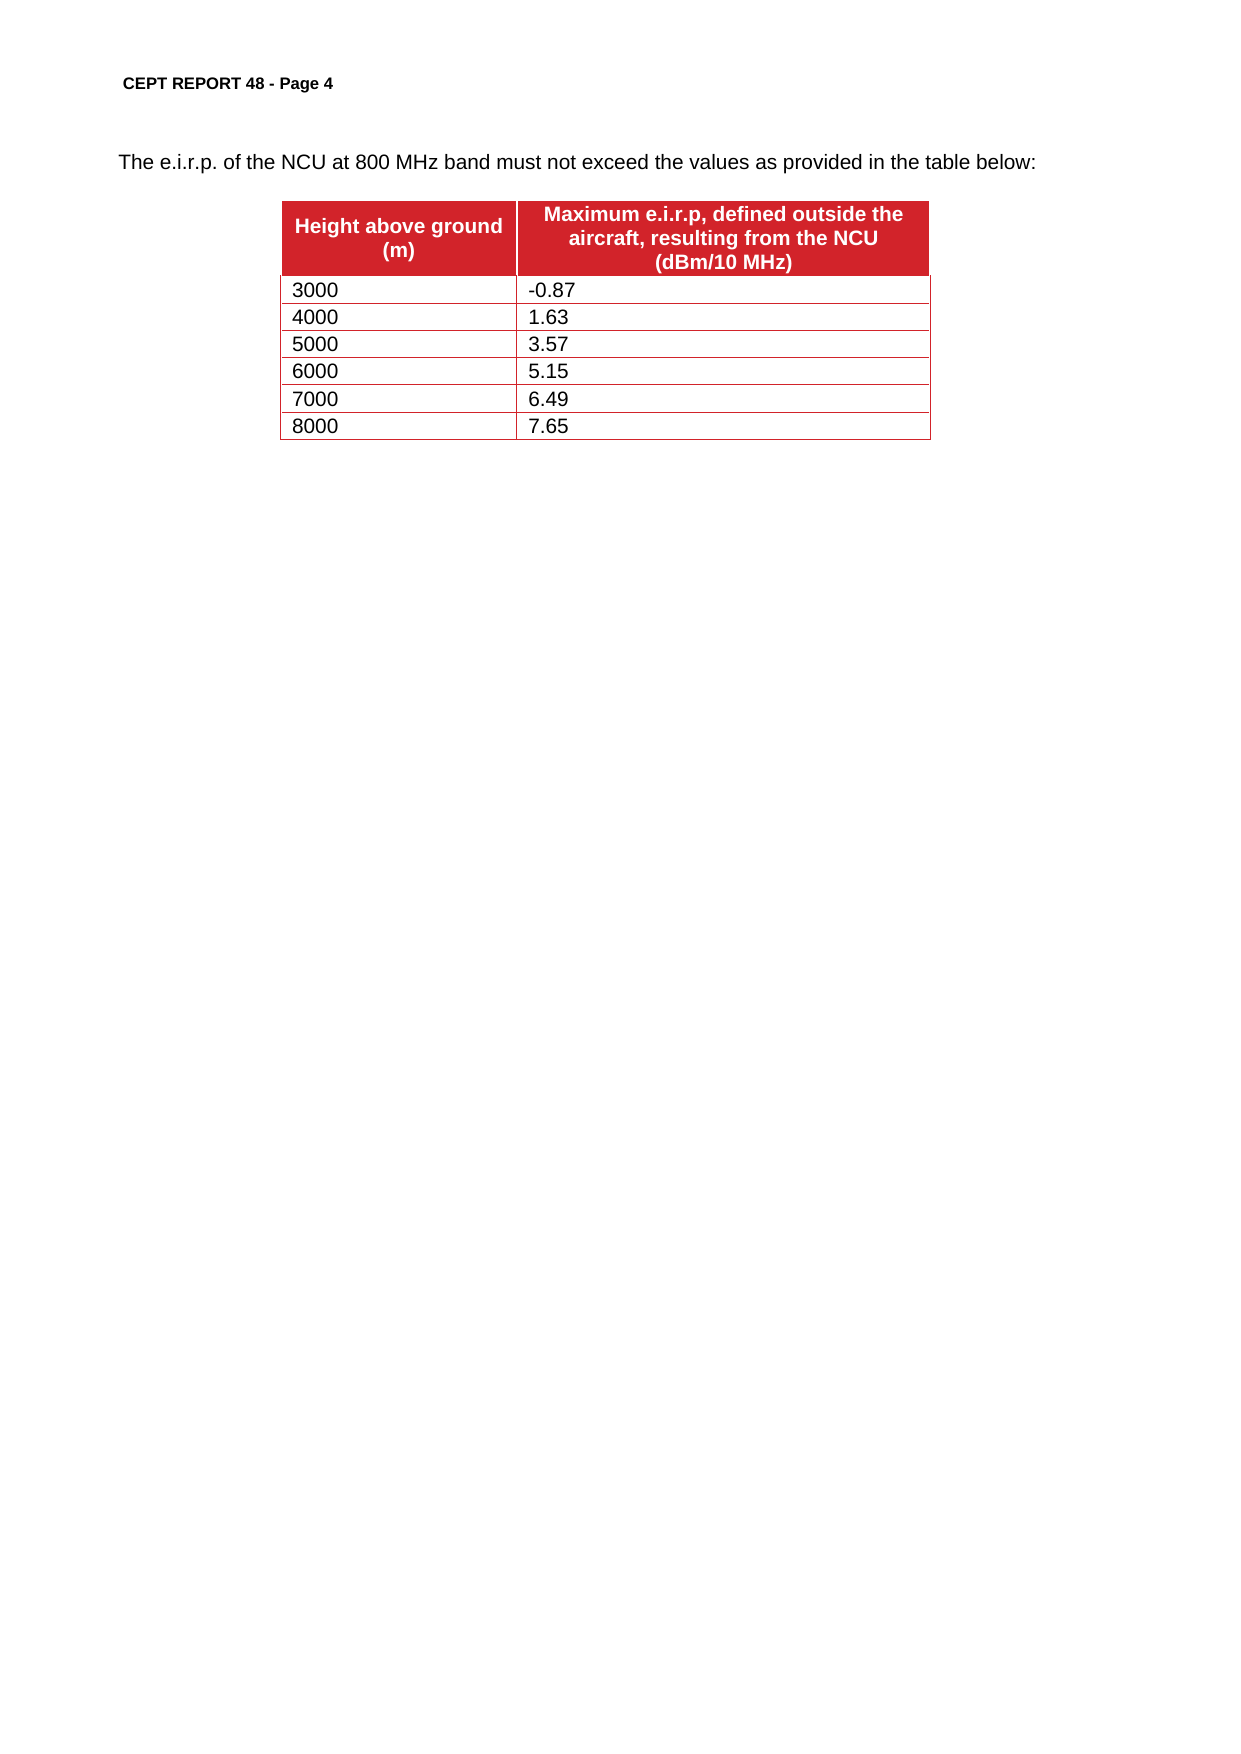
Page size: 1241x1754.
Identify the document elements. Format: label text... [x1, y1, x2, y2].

table_cell 4000 [281, 303, 516, 330]
table_cell 3000 [281, 276, 516, 302]
table_cell 6000 [281, 357, 516, 384]
table_cell 6.49 [517, 384, 930, 412]
table_cell -0.87 [517, 276, 930, 302]
table_cell 5.15 [517, 357, 930, 384]
table_cell 7.65 [517, 412, 930, 439]
table_cell 5000 [281, 330, 516, 357]
table_header Maximum e.i.r.p, defined outside the aircraft, resulting from the NCU (dBm/10 MHz) [518, 201, 929, 275]
table_header Height above ground (m) [282, 201, 516, 275]
table_cell 8000 [281, 412, 516, 439]
table_cell 7000 [281, 384, 516, 412]
table_cell 3.57 [517, 330, 930, 357]
text The e.i.r.p. of the NCU at 800 MHz band must not exceed the values as provided in the table below: [118, 150, 1122, 174]
table_cell 1.63 [517, 303, 930, 330]
